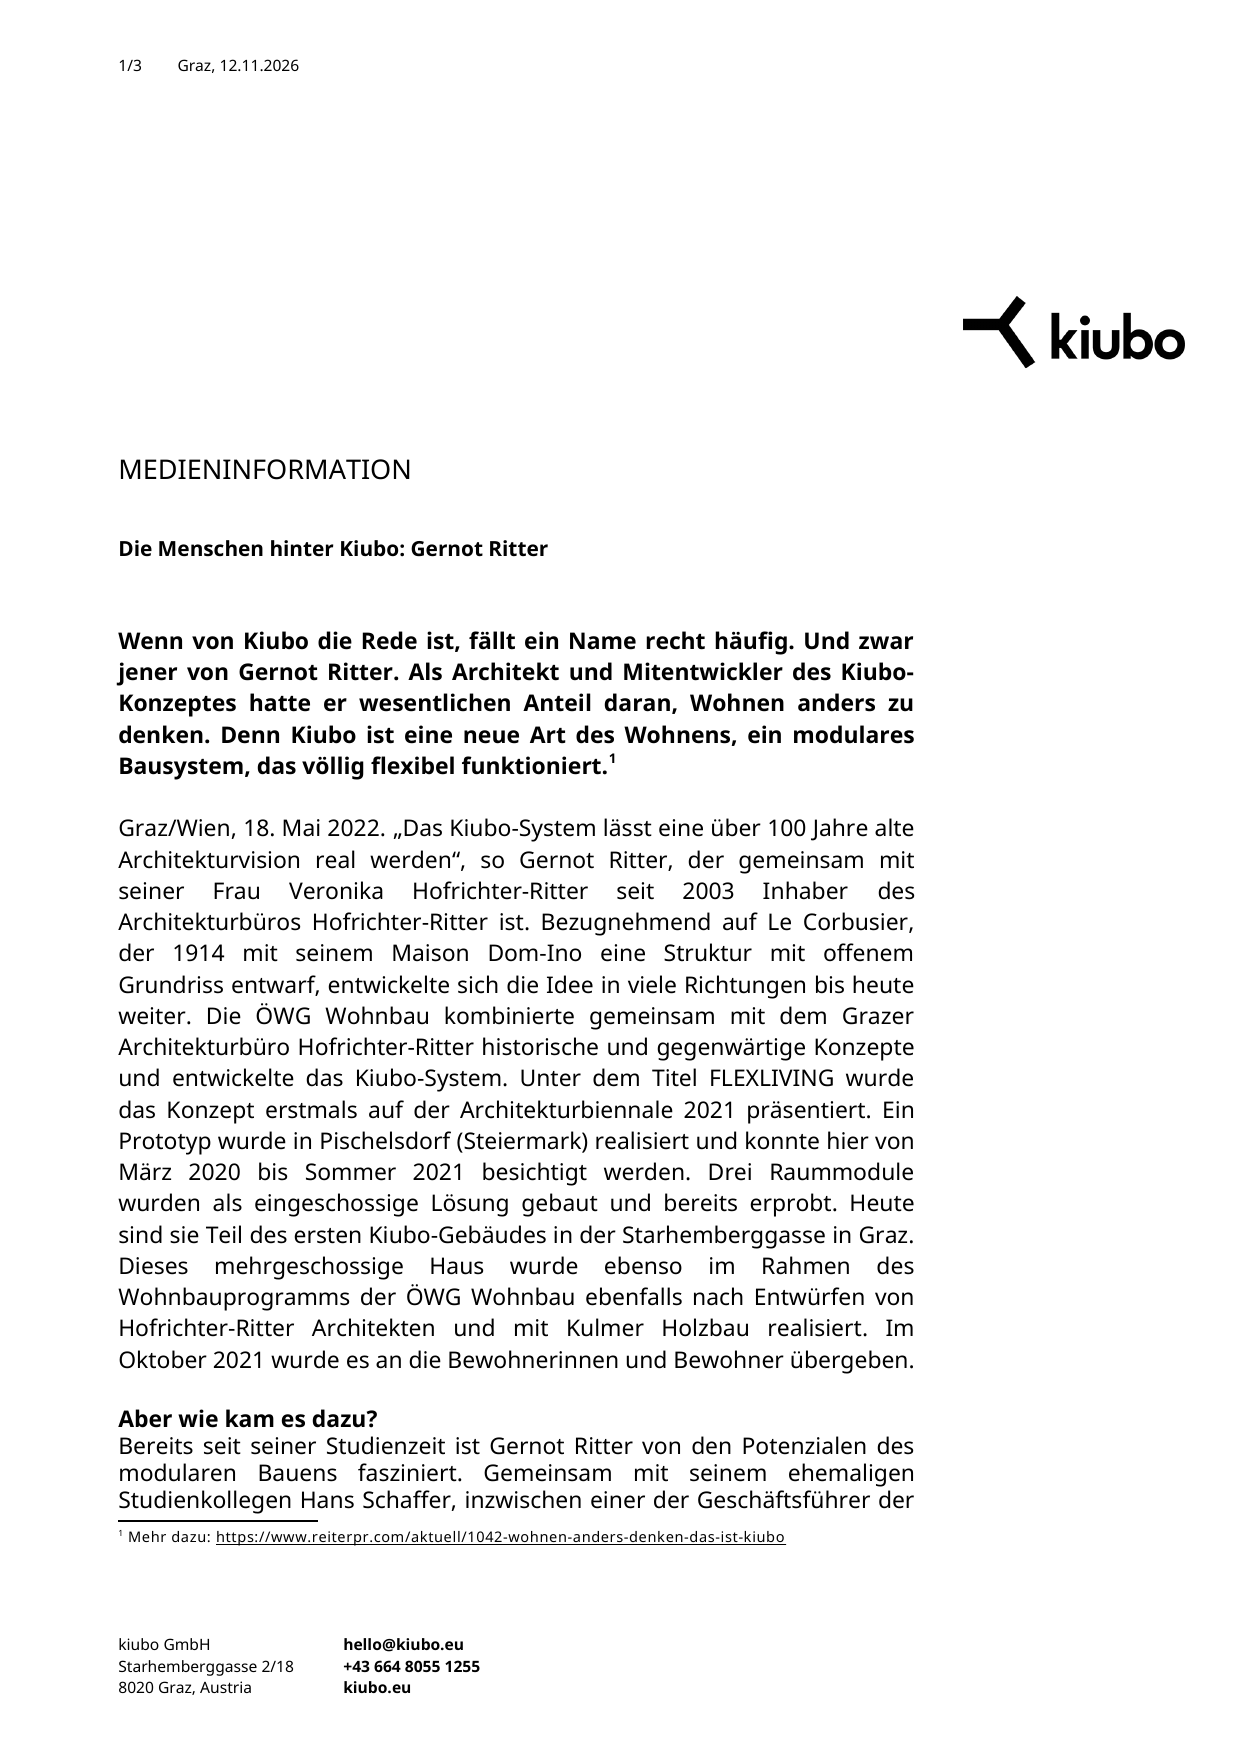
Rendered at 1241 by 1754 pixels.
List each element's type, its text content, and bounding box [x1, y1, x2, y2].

text Wenn von Kiubo die Rede ist, fällt ein Name recht häufig. Und zwar jener von Gernot Ritter. Als Architekt und Mitentwickler des Kiubo-Konzeptes hatte er wesentlichen Anteil daran, Wohnen anders zu denken. Denn Kiubo ist eine neue Art des Wohnens, ein modulares Bausystem, das völlig flexibel funktioniert. [118, 625, 915, 781]
picture [962, 295, 1186, 369]
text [118, 1433, 915, 1514]
text Die Menschen hinter Kiubo: Gernot Ritter [118, 534, 915, 562]
text Graz/Wien, 18. Mai 2022. „Das Kiubo-System lässt eine über 100 Jahre alte Architekturvision real werden“, so Gernot Ritter, der gemeinsam mit seiner Frau Veronika Hofrichter-Ritter seit 2003 Inhaber des Architekturbüros Hofrichter-Ritter ist. Bezugnehmend auf Le Corbusier, der 1914 mit seinem Maison Dom-Ino eine Struktur mit offenem Grundriss entwarf, entwickelte sich die Idee in viele Richtungen bis heute weiter. Die ÖWG Wohnbau kombinierte gemeinsam mit dem Grazer Architekturbüro Hofrichter-Ritter historische und gegenwärtige Konzepte und entwickelte das Kiubo-System. Unter dem Titel FLEXLIVING wurde das Konzept erstmals auf der Architekturbiennale 2021 präsentiert. Ein Prototyp wurde in Pischelsdorf (Steiermark) realisiert und konnte hier von März 2020 bis Sommer 2021 besichtigt werden. Drei Raummodule wurden als eingeschossige Lösung gebaut und bereits erprobt. Heute sind sie Teil des ersten Kiubo-Gebäudes in der Starhemberggasse in Graz. Dieses mehrgeschossige Haus wurde ebenso im Rahmen des Wohnbauprogramms der ÖWG Wohnbau ebenfalls nach Entwürfen von Hofrichter-Ritter Architekten und mit Kulmer Holzbau realisiert. Im Oktober 2021 wurde es an die Bewohnerinnen und Bewohner übergeben. [118, 812, 915, 1375]
text Aber wie kam es dazu? [118, 1406, 915, 1433]
text MEDIENINFORMATION [118, 458, 915, 485]
